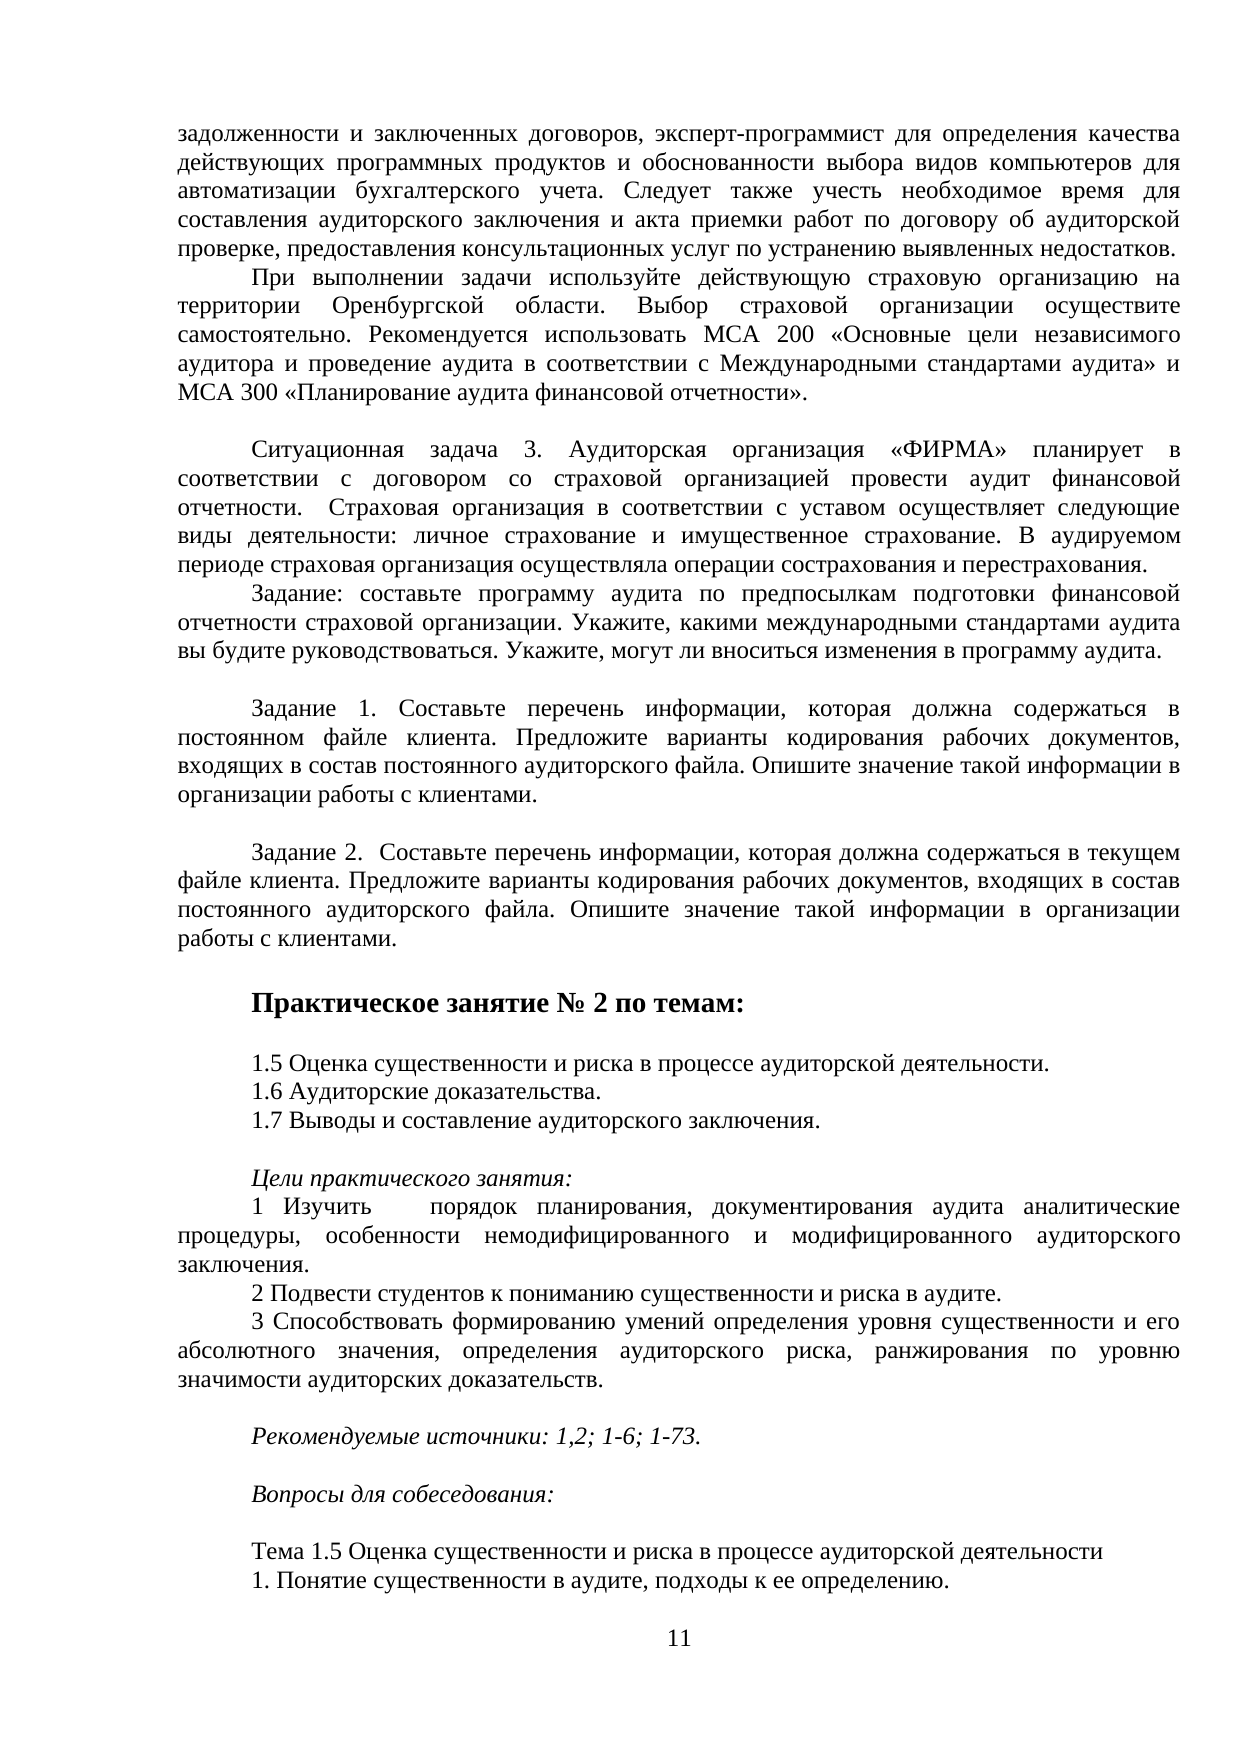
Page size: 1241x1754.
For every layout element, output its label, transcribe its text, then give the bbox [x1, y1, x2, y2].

text Задание: составьте программу аудита по предпосылкам подготовки финансовой отчетности страховой организации. Укажите, какими международными стандартами аудита вы будите руководствоваться. Укажите, могут ли вноситься изменения в программу аудита. [177, 578, 1181, 664]
text Задание 2. Составьте перечень информации, которая должна содержаться в текущем файле клиента. Предложите варианты кодирования рабочих документов, входящих в состав постоянного аудиторского файла. Опишите значение такой информации в организации работы с клиентами. [177, 837, 1181, 952]
text 1.5 Оценка существенности и риска в процессе аудиторской деятельности. [177, 1048, 1181, 1076]
text 2 Подвести студентов к пониманию существенности и риска в аудите. [177, 1278, 1181, 1306]
text 1.7 Выводы и составление аудиторского заключения. [177, 1105, 1181, 1134]
text Тема 1.5 Оценка существенности и риска в процессе аудиторской деятельности [177, 1536, 1181, 1565]
text Ситуационная задача 3. Аудиторская организация «ФИРМА» планирует в соответствии с договором со страховой организацией провести аудит финансовой отчетности. Страховая организация в соответствии с уставом осуществляет следующие виды деятельности: личное страхование и имущественное страхование. В аудируемом периоде страховая организация осуществляла операции сострахования и перестрахования. [177, 434, 1181, 578]
text Рекомендуемые источники: 1,2; 1-6; 1-73. [177, 1421, 1181, 1450]
text Цели практического занятия: [177, 1163, 1181, 1191]
text 3 Способствовать формированию умений определения уровня существенности и его абсолютного значения, определения аудиторского риска, ранжирования по уровню значимости аудиторских доказательств. [177, 1306, 1181, 1393]
text Вопросы для собеседования: [177, 1479, 1181, 1508]
text Практическое занятие № 2 по темам: [177, 985, 1181, 1019]
text Задание 1. Составьте перечень информации, которая должна содержаться в постоянном файле клиента. Предложите варианты кодирования рабочих документов, входящих в состав постоянного аудиторского файла. Опишите значение такой информации в организации работы с клиентами. [177, 693, 1181, 808]
text 1 Изучить порядок планирования, документирования аудита аналитические процедуры, особенности немодифицированного и модифицированного аудиторского заключения. [177, 1191, 1181, 1278]
text 1. Понятие существенности в аудите, подходы к ее определению. [177, 1565, 1181, 1594]
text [177, 118, 1181, 262]
text При выполнении задачи используйте действующую страховую организацию на территории Оренбургской области. Выбор страховой организации осуществите самостоятельно. Рекомендуется использовать МСА 200 «Основные цели независимого аудитора и проведение аудита в соответствии с Международными стандартами аудита» и МСА 300 «Планирование аудита финансовой отчетности». [177, 262, 1181, 406]
text 1.6 Аудиторские доказательства. [177, 1076, 1181, 1105]
